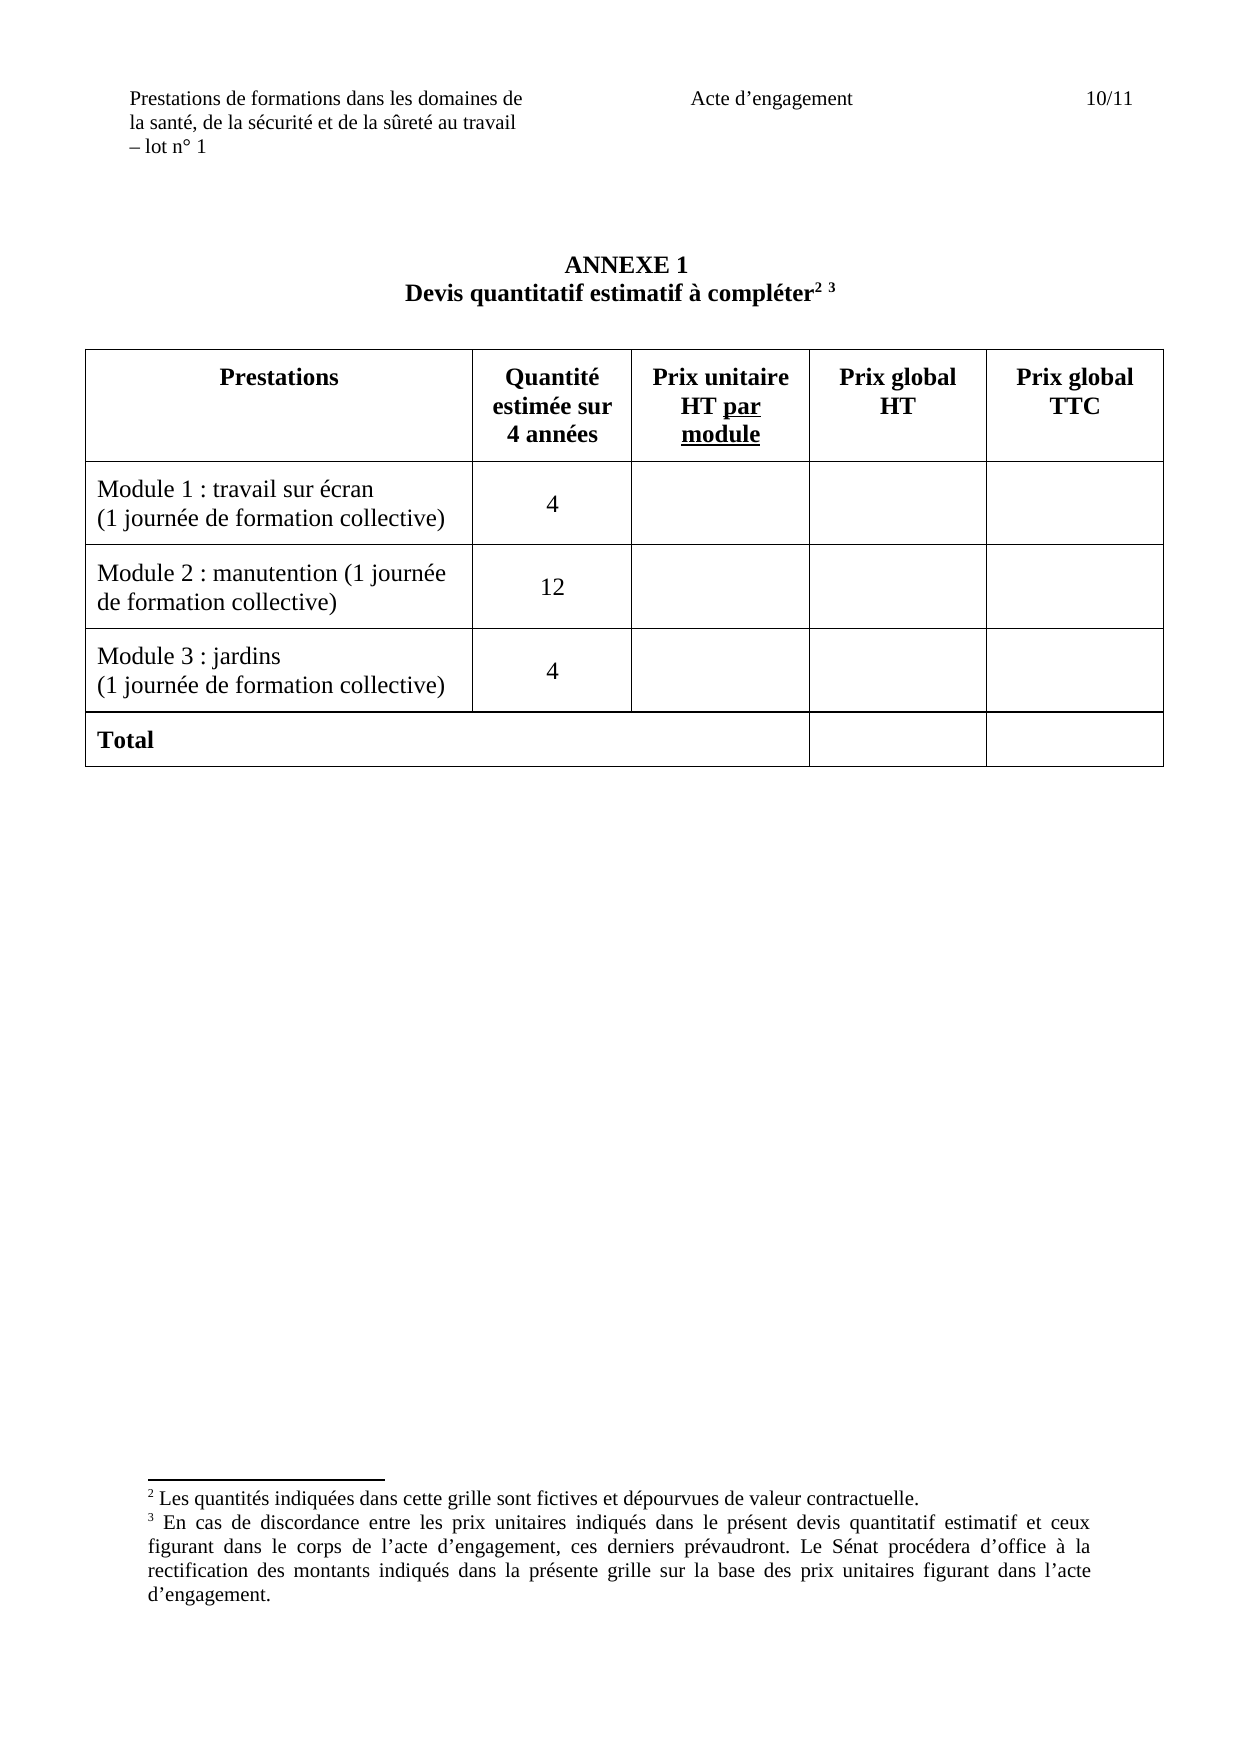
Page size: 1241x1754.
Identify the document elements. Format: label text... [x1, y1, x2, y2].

table_header Prix global TTC [987, 350, 1163, 461]
table_header Prix unitaire HT par module [632, 350, 809, 461]
table_cell [810, 629, 986, 711]
table_cell [810, 545, 986, 628]
table_cell [810, 713, 986, 766]
table_cell 4 [473, 629, 631, 711]
table_cell 12 [473, 545, 631, 628]
table_header Quantité estimée sur 4 années [473, 350, 631, 461]
table_cell Module 3 : jardins (1 journée de formation collective) [86, 629, 472, 711]
table_cell [810, 462, 986, 544]
table_cell 4 [473, 462, 631, 544]
table_header Prestations [86, 350, 472, 461]
table_cell Module 1 : travail sur écran (1 journée de formation collective) [86, 462, 472, 544]
table_cell [987, 462, 1163, 544]
table_cell [987, 545, 1163, 628]
table_cell Module 2 : manutention (1 journée de formation collective) [86, 545, 472, 628]
table_cell [632, 462, 809, 544]
table_cell [632, 545, 809, 628]
table_header Prix global HT [810, 350, 986, 461]
table_cell [632, 629, 809, 711]
table_cell [987, 713, 1163, 766]
text ANNEXE 1 Devis quantitatif estimatif à compléter [148, 250, 1093, 307]
table_cell [987, 629, 1163, 711]
table_cell Total [86, 713, 809, 766]
